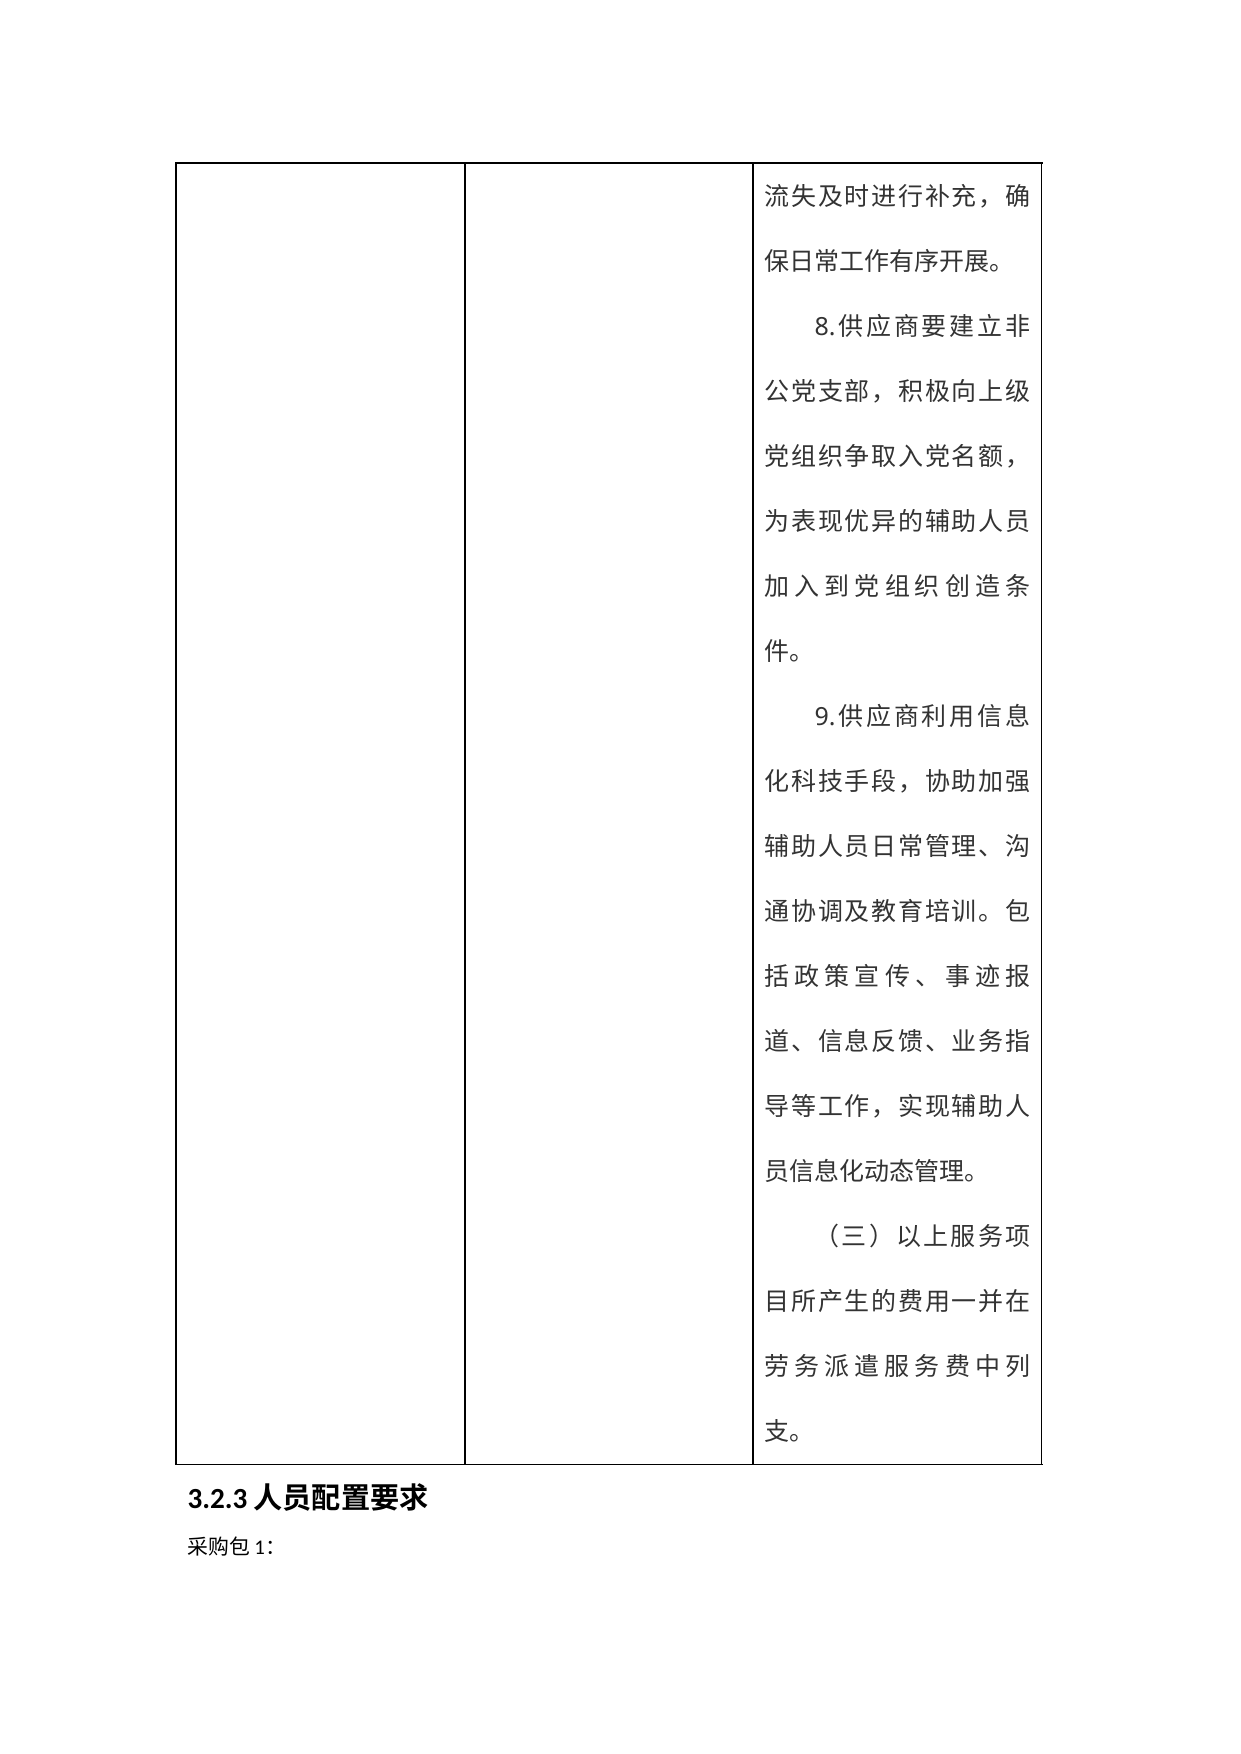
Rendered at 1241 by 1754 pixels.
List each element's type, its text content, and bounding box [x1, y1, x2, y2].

text 采购包1： [187, 1530, 1053, 1563]
table_cell 1 [466, 164, 752, 1463]
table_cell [754, 164, 1041, 1463]
table_cell [177, 164, 464, 1463]
text 3.2.3人员配置要求 [187, 1465, 1053, 1530]
